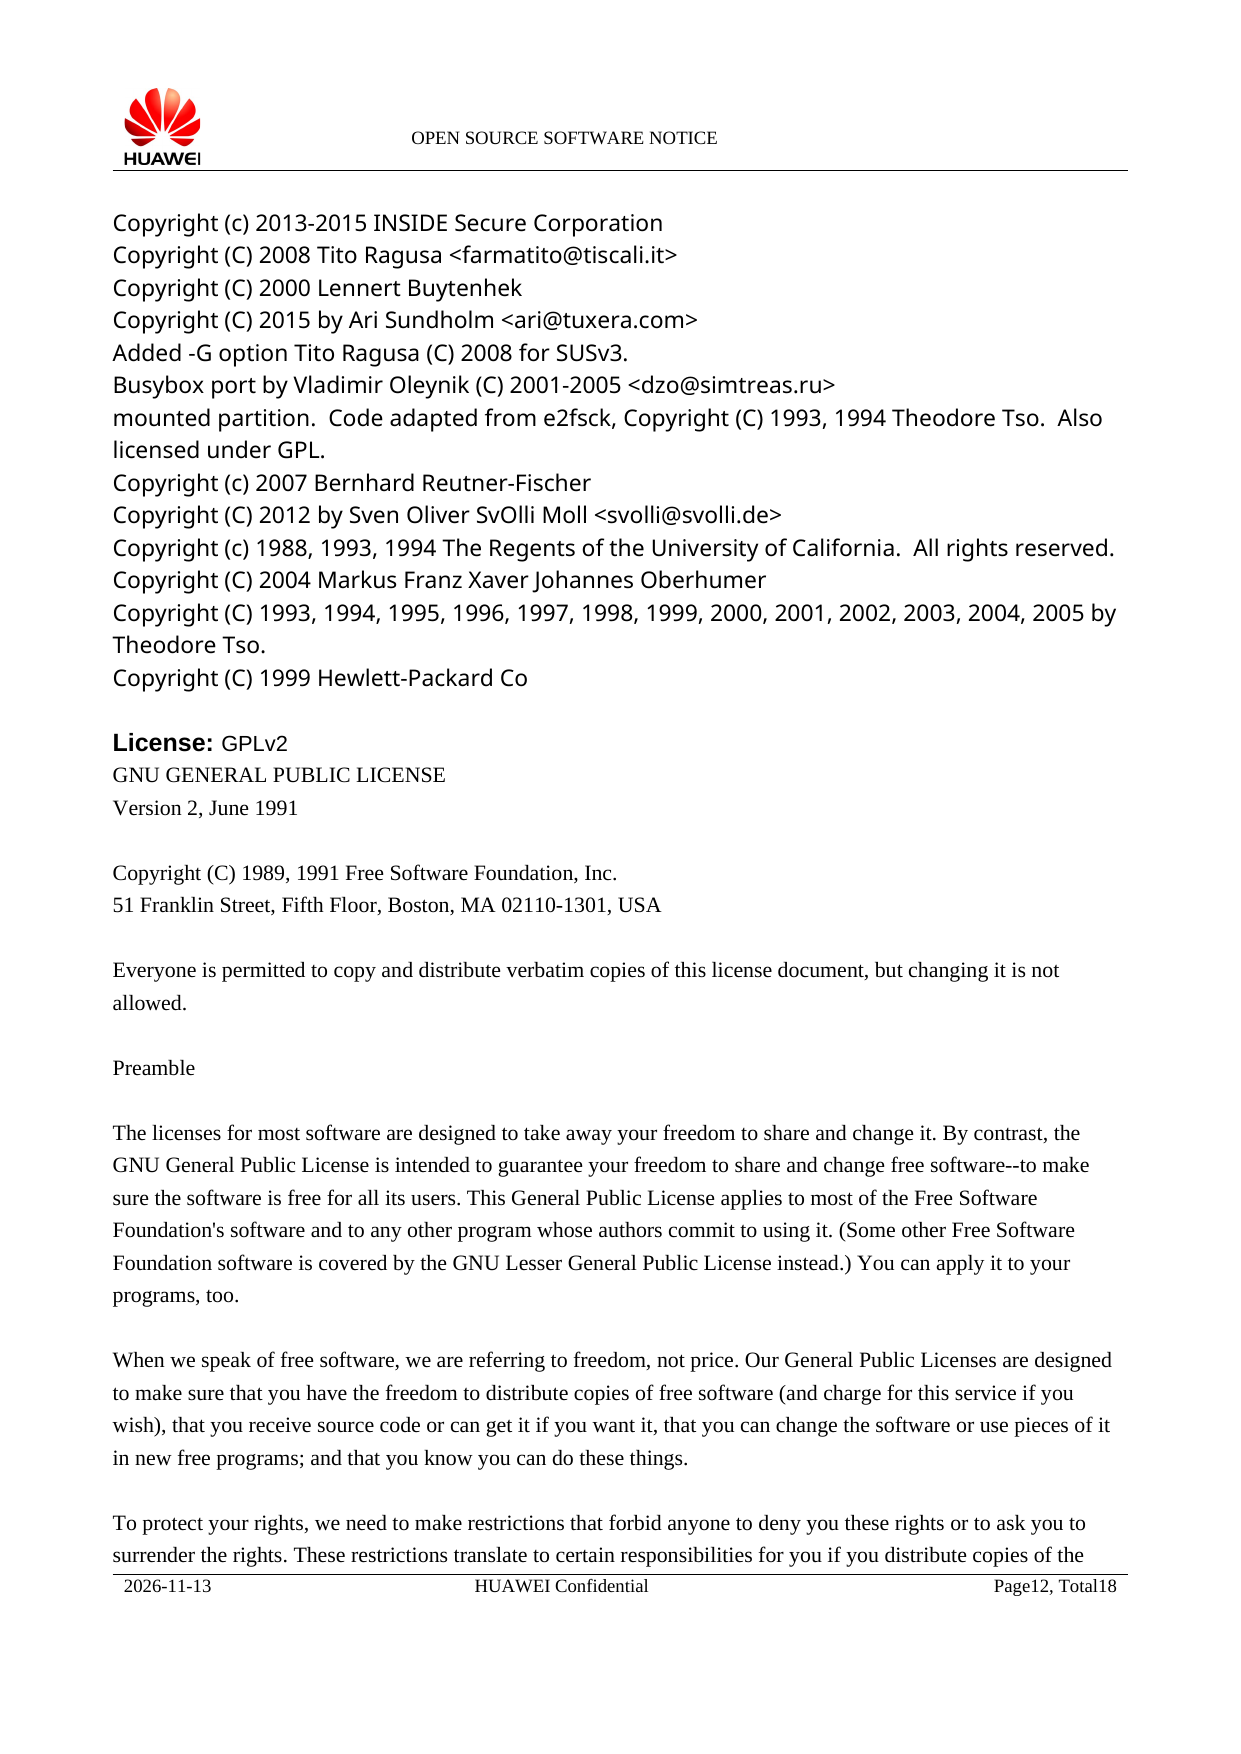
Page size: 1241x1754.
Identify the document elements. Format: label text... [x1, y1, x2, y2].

text License: GPLv2 [112, 726, 1128, 759]
picture [124, 88, 201, 165]
